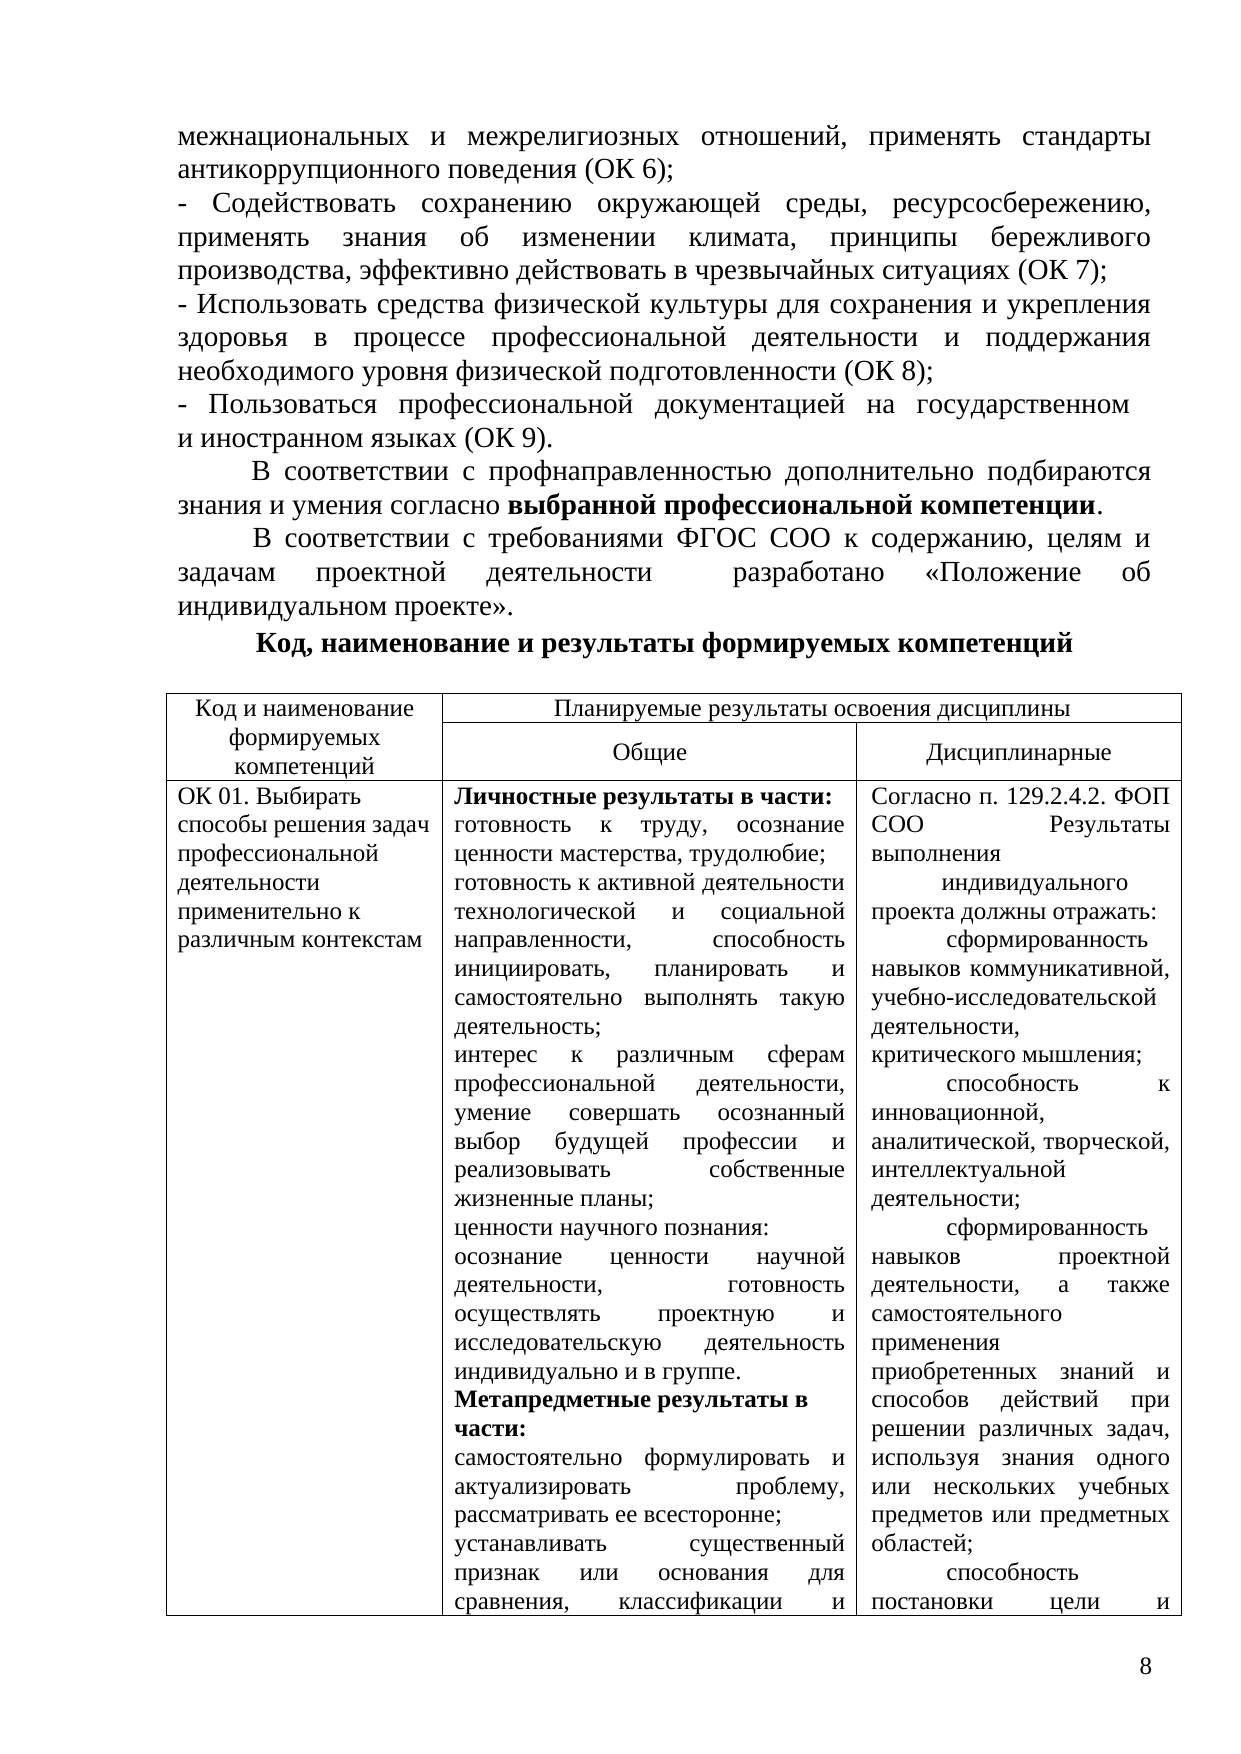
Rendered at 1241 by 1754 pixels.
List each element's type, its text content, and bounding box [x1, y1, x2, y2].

text Код, наименование и результаты формируемых компетенций [177, 625, 1152, 659]
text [177, 118, 1152, 185]
text - Использовать средства физической культуры для сохранения и укрепления здоровья в процессе профессиональной деятельности и поддержания необходимого уровня физической подготовленности (ОК 8); [177, 286, 1152, 386]
text - Содействовать сохранению окружающей среды, ресурсосбережению, применять знания об изменении климата, принципы бережливого производства, эффективно действовать в чрезвычайных ситуациях (ОК 7); [177, 185, 1152, 286]
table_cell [443, 781, 856, 1614]
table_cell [857, 781, 1181, 1614]
text В соответствии с требованиями ФГОС СОО к содержанию, целям и задачам проектной деятельности разработано «Положение об индивидуальном проекте». [177, 521, 1152, 621]
table_header Планируемые результаты освоения дисциплины [443, 694, 1181, 722]
table_header Код и наименование формируемых компетенций [167, 694, 442, 780]
text - Пользоваться профессиональной документацией на государственном и иностранном языках (ОК 9). [177, 386, 1152, 453]
table_cell Дисциплинарные [857, 723, 1181, 780]
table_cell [167, 781, 442, 1614]
text В соответствии с профнаправленностью дополнительно подбираются знания и умения согласно выбранной профессиональной компетенции. [177, 453, 1152, 521]
table_cell Общие [443, 723, 856, 780]
